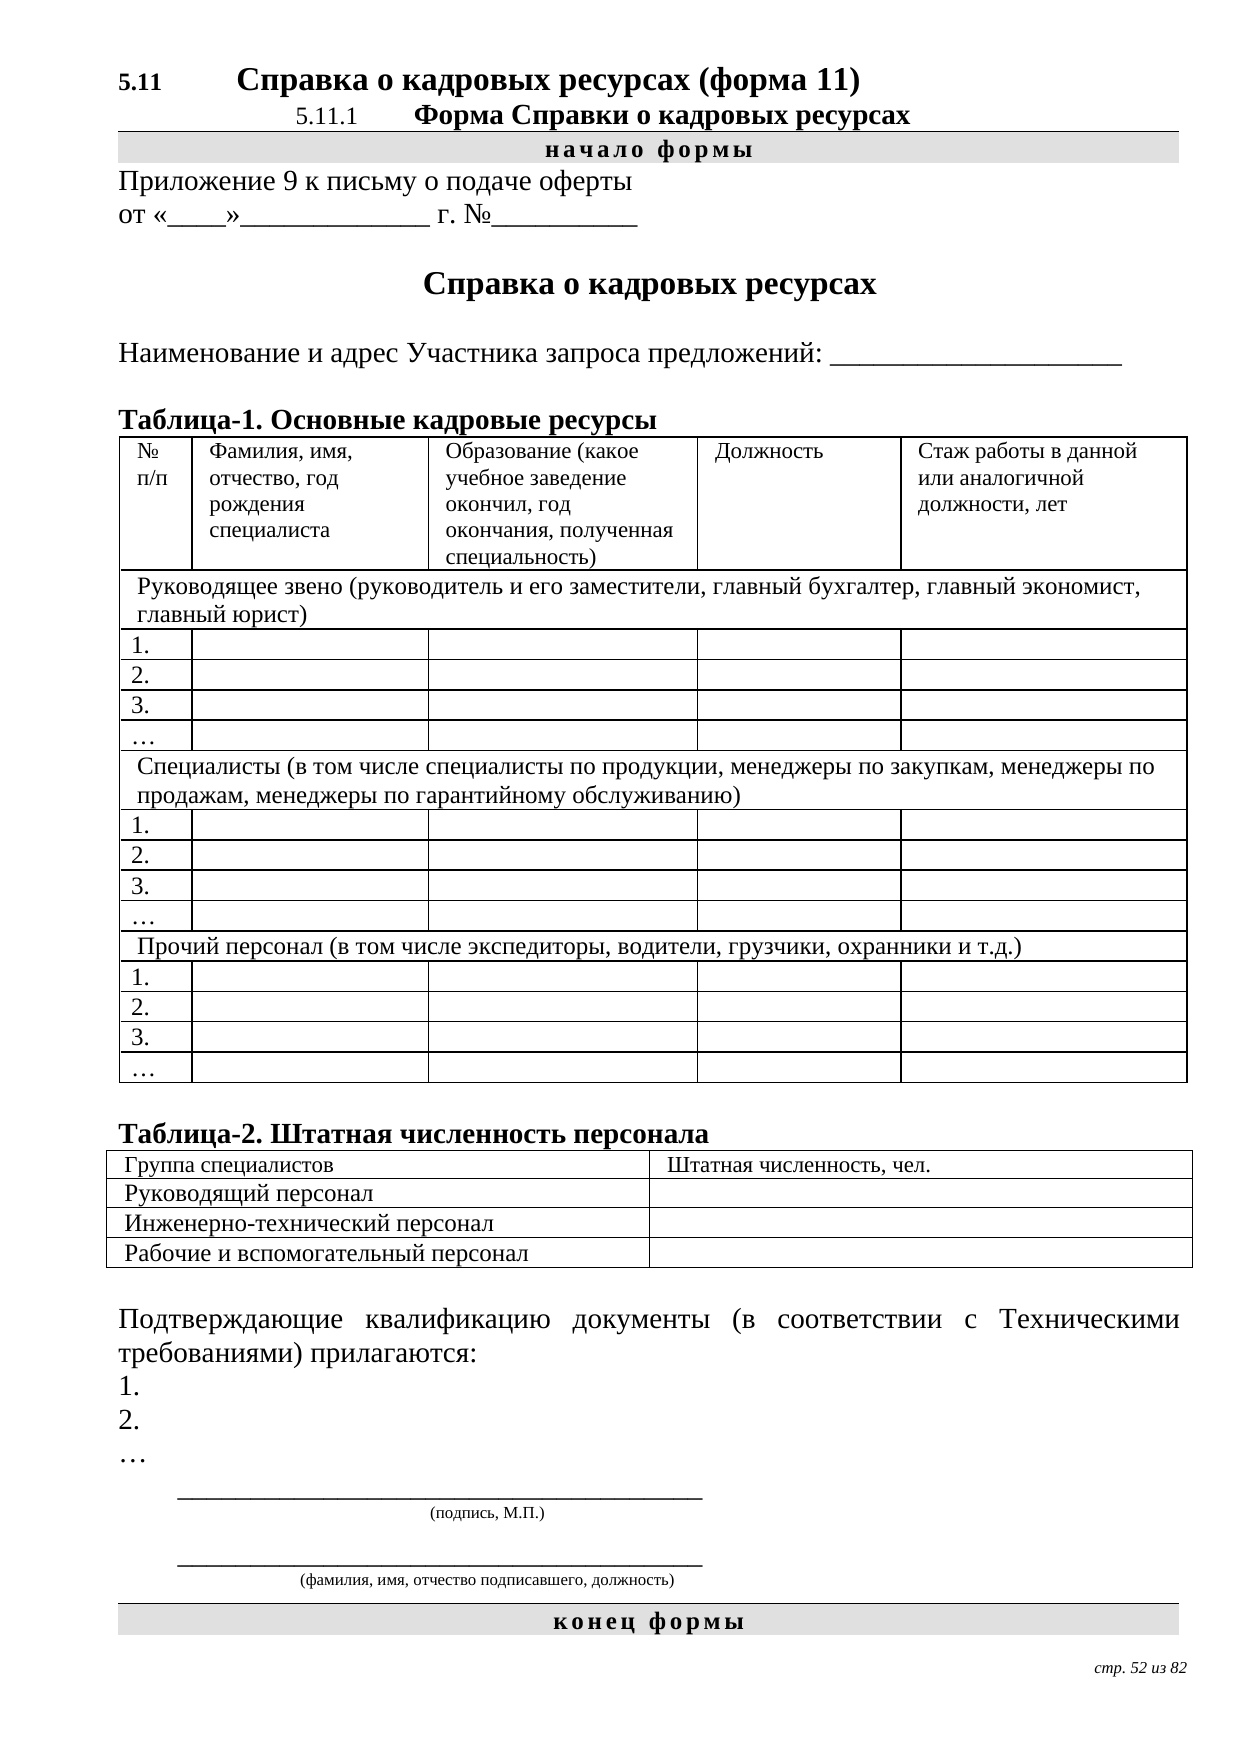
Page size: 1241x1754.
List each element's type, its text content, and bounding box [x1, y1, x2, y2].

table_cell [902, 1053, 1186, 1081]
text 1. [118, 1368, 1181, 1402]
table_cell [120, 810, 191, 839]
table_header Группа специалистов [107, 1151, 649, 1177]
table_cell [193, 901, 428, 930]
table_cell [902, 962, 1186, 991]
table_cell [429, 962, 697, 991]
table_cell [193, 721, 428, 749]
table_cell [429, 691, 697, 719]
table_cell [120, 840, 191, 869]
table_header Фамилия, имя, отчество, год рождения специалиста [193, 438, 428, 569]
text ____________________________________ [118, 1469, 1181, 1503]
table_header Должность [698, 438, 900, 569]
table_cell Руководящее звено (руководитель и его заместители, главный бухгалтер, главный экономист, главный юрист) [120, 570, 1186, 628]
text конец формы [118, 1604, 1179, 1635]
table_cell Специалисты (в том числе специалисты по продукции, менеджеры по закупкам, менеджеры по продажам, менеджеры по гарантийному обслуживанию) [120, 751, 1186, 809]
table_cell [902, 691, 1186, 719]
table_cell [698, 810, 900, 839]
table_cell [429, 810, 697, 839]
table_cell [902, 841, 1186, 869]
table_cell [698, 962, 900, 991]
table_cell [193, 871, 428, 899]
table_cell Рабочие и вспомогательный персонал [107, 1238, 649, 1267]
text Справка о кадровых ресурсах [118, 263, 1181, 302]
text (подпись, М.П.) [118, 1503, 797, 1536]
table_cell [120, 690, 191, 719]
table_cell [193, 841, 428, 869]
table_cell [120, 870, 191, 899]
table_cell [120, 660, 191, 689]
table_cell Прочий персонал (в том числе экспедиторы, водители, грузчики, охранники и т.д.) [120, 931, 1186, 960]
table_header Штатная численность, чел. [650, 1151, 1192, 1177]
table_cell [193, 1053, 428, 1081]
table_cell [429, 992, 697, 1021]
table_cell [698, 721, 900, 749]
table_cell Инженерно-технический персонал [107, 1208, 649, 1237]
table_cell [902, 721, 1186, 749]
table_header Стаж работы в данной или аналогичной должности, лет [902, 438, 1186, 569]
table_cell [193, 630, 428, 659]
table_cell [698, 630, 900, 659]
subtitle Справка о кадровых ресурсах (форма 11) [118, 59, 1181, 97]
table_cell [698, 660, 900, 689]
table_cell [429, 721, 697, 749]
table_cell [193, 660, 428, 689]
text начало формы [118, 132, 1179, 163]
text Форма Справки о кадровых ресурсах [236, 97, 1181, 131]
table_cell [429, 841, 697, 869]
text … [118, 1436, 1181, 1469]
table_cell [193, 962, 428, 991]
table_cell [429, 660, 697, 689]
table_header № п/п [120, 438, 191, 569]
table_cell [650, 1179, 1192, 1207]
table_cell [429, 1022, 697, 1051]
table_cell [650, 1238, 1192, 1267]
table_cell [120, 629, 191, 659]
text Приложение 9 к письму о подаче оферты от «____»_____________ г. №__________ [118, 163, 1181, 230]
text Наименование и адрес Участника запроса предложений: ____________________ [118, 335, 1181, 369]
table_cell … [120, 720, 191, 749]
table_cell [193, 992, 428, 1021]
text Таблица-1. Основные кадровые ресурсы [118, 402, 1181, 436]
table_cell [902, 901, 1186, 930]
table_cell Руководящий персонал [107, 1179, 649, 1207]
table_cell [120, 961, 191, 991]
table_cell [902, 630, 1186, 659]
text ____________________________________ [118, 1536, 1181, 1570]
table_cell [698, 1053, 900, 1081]
table_cell … [120, 1052, 191, 1081]
table_cell [429, 1053, 697, 1081]
table_cell [698, 992, 900, 1021]
table_cell [193, 810, 428, 839]
table_cell … [120, 901, 191, 930]
table_cell [698, 871, 900, 899]
table_cell [902, 660, 1186, 689]
table_cell [902, 810, 1186, 839]
table_cell [902, 871, 1186, 899]
text (фамилия, имя, отчество подписавшего, должность) [118, 1570, 797, 1603]
table_cell [902, 992, 1186, 1021]
table_cell [698, 691, 900, 719]
table_cell [429, 630, 697, 659]
table_header Образование (какое учебное заведение окончил, год окончания, полученная специальность) [429, 438, 697, 569]
table_cell [698, 1022, 900, 1051]
table_cell [120, 992, 191, 1021]
table_cell [698, 841, 900, 869]
table_cell [193, 1022, 428, 1051]
text 2. [118, 1402, 1181, 1436]
text Таблица-2. Штатная численность персонала [118, 1117, 1181, 1150]
table_cell [193, 691, 428, 719]
table_cell [120, 1022, 191, 1051]
table_cell [698, 901, 900, 930]
table_cell [429, 871, 697, 899]
text Подтверждающие квалификацию документы (в соответствии с Техническими требованиями) прилагаются: [118, 1301, 1181, 1368]
table_cell [429, 901, 697, 930]
table_cell [650, 1208, 1192, 1237]
table_cell [902, 1022, 1186, 1051]
